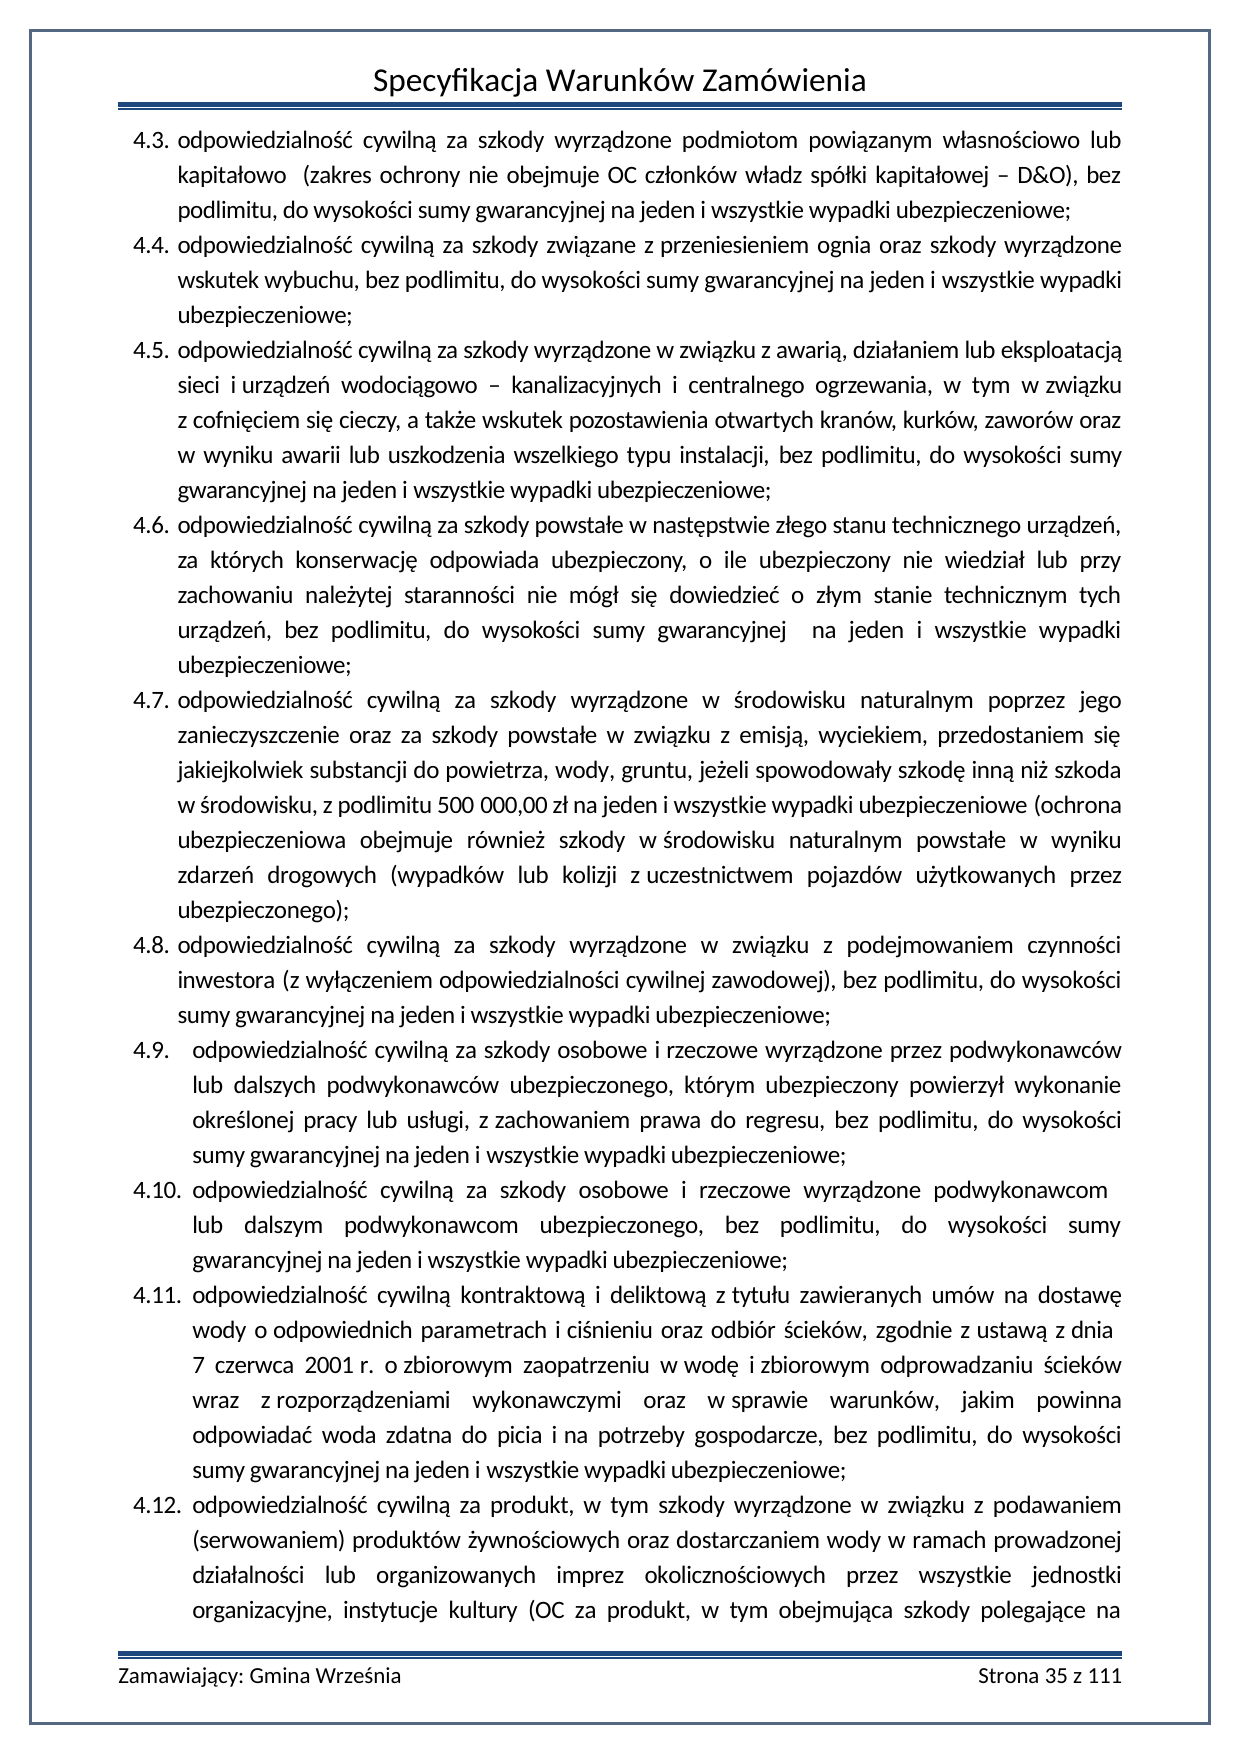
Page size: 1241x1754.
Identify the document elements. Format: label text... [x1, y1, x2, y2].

list odpowiedzialność cywilną za szkody osobowe i rzeczowe wyrządzone podwykonawcom lub dalszym podwykonawcom ubezpieczonego, bez podlimitu, do wysokości sumy gwarancyjnej na jeden i wszystkie wypadki ubezpieczeniowe; [133, 1174, 1122, 1274]
list odpowiedzialność cywilną za szkody wyrządzone w związku z awarią, działaniem lub eksploatacją sieci i urządzeń wodociągowo – kanalizacyjnych i centralnego ogrzewania, w tym w związku z cofnięciem się cieczy, a także wskutek pozostawienia otwartych kranów, kurków, zaworów oraz w wyniku awarii lub uszkodzenia wszelkiego typu instalacji, bez podlimitu, do wysokości sumy gwarancyjnej na jeden i wszystkie wypadki ubezpieczeniowe; [133, 334, 1122, 504]
list odpowiedzialność cywilną za szkody związane z przeniesieniem ognia oraz szkody wyrządzone wskutek wybuchu, bez podlimitu, do wysokości sumy gwarancyjnej na jeden i wszystkie wypadki ubezpieczeniowe; [133, 229, 1122, 329]
list odpowiedzialność cywilną kontraktową i deliktową z tytułu zawieranych umów na dostawę wody o odpowiednich parametrach i ciśnieniu oraz odbiór ścieków, zgodnie z ustawą z dnia 7 czerwca 2001 r. o zbiorowym zaopatrzeniu w wodę i zbiorowym odprowadzaniu ścieków wraz z rozporządzeniami wykonawczymi oraz w sprawie warunków, jakim powinna odpowiadać woda zdatna do picia i na potrzeby gospodarcze, bez podlimitu, do wysokości sumy gwarancyjnej na jeden i wszystkie wypadki ubezpieczeniowe; [133, 1279, 1122, 1484]
list odpowiedzialność cywilną za szkody wyrządzone w środowisku naturalnym poprzez jego zanieczyszczenie oraz za szkody powstałe w związku z emisją, wyciekiem, przedostaniem się jakiejkolwiek substancji do powietrza, wody, gruntu, jeżeli spowodowały szkodę inną niż szkoda w środowisku, z podlimitu 500 000,00 zł na jeden i wszystkie wypadki ubezpieczeniowe (ochrona ubezpieczeniowa obejmuje również szkody w środowisku naturalnym powstałe w wyniku zdarzeń drogowych (wypadków lub kolizji z uczestnictwem pojazdów użytkowanych przez ubezpieczonego); [133, 684, 1122, 924]
list odpowiedzialność cywilną za szkody wyrządzone podmiotom powiązanym własnościowo lub kapitałowo (zakres ochrony nie obejmuje OC członków władz spółki kapitałowej – D&O), bez podlimitu, do wysokości sumy gwarancyjnej na jeden i wszystkie wypadki ubezpieczeniowe; [133, 124, 1122, 224]
list odpowiedzialność cywilną za szkody osobowe i rzeczowe wyrządzone przez podwykonawców lub dalszych podwykonawców ubezpieczonego, którym ubezpieczony powierzył wykonanie określonej pracy lub usługi, z zachowaniem prawa do regresu, bez podlimitu, do wysokości sumy gwarancyjnej na jeden i wszystkie wypadki ubezpieczeniowe; [133, 1034, 1122, 1169]
list odpowiedzialność cywilną za szkody powstałe w następstwie złego stanu technicznego urządzeń, za których konserwację odpowiada ubezpieczony, o ile ubezpieczony nie wiedział lub przy zachowaniu należytej staranności nie mógł się dowiedzieć o złym stanie technicznym tych urządzeń, bez podlimitu, do wysokości sumy gwarancyjnej na jeden i wszystkie wypadki ubezpieczeniowe; [133, 509, 1122, 679]
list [133, 1489, 1122, 1624]
list odpowiedzialność cywilną za szkody wyrządzone w związku z podejmowaniem czynności inwestora (z wyłączeniem odpowiedzialności cywilnej zawodowej), bez podlimitu, do wysokości sumy gwarancyjnej na jeden i wszystkie wypadki ubezpieczeniowe; [133, 929, 1122, 1029]
